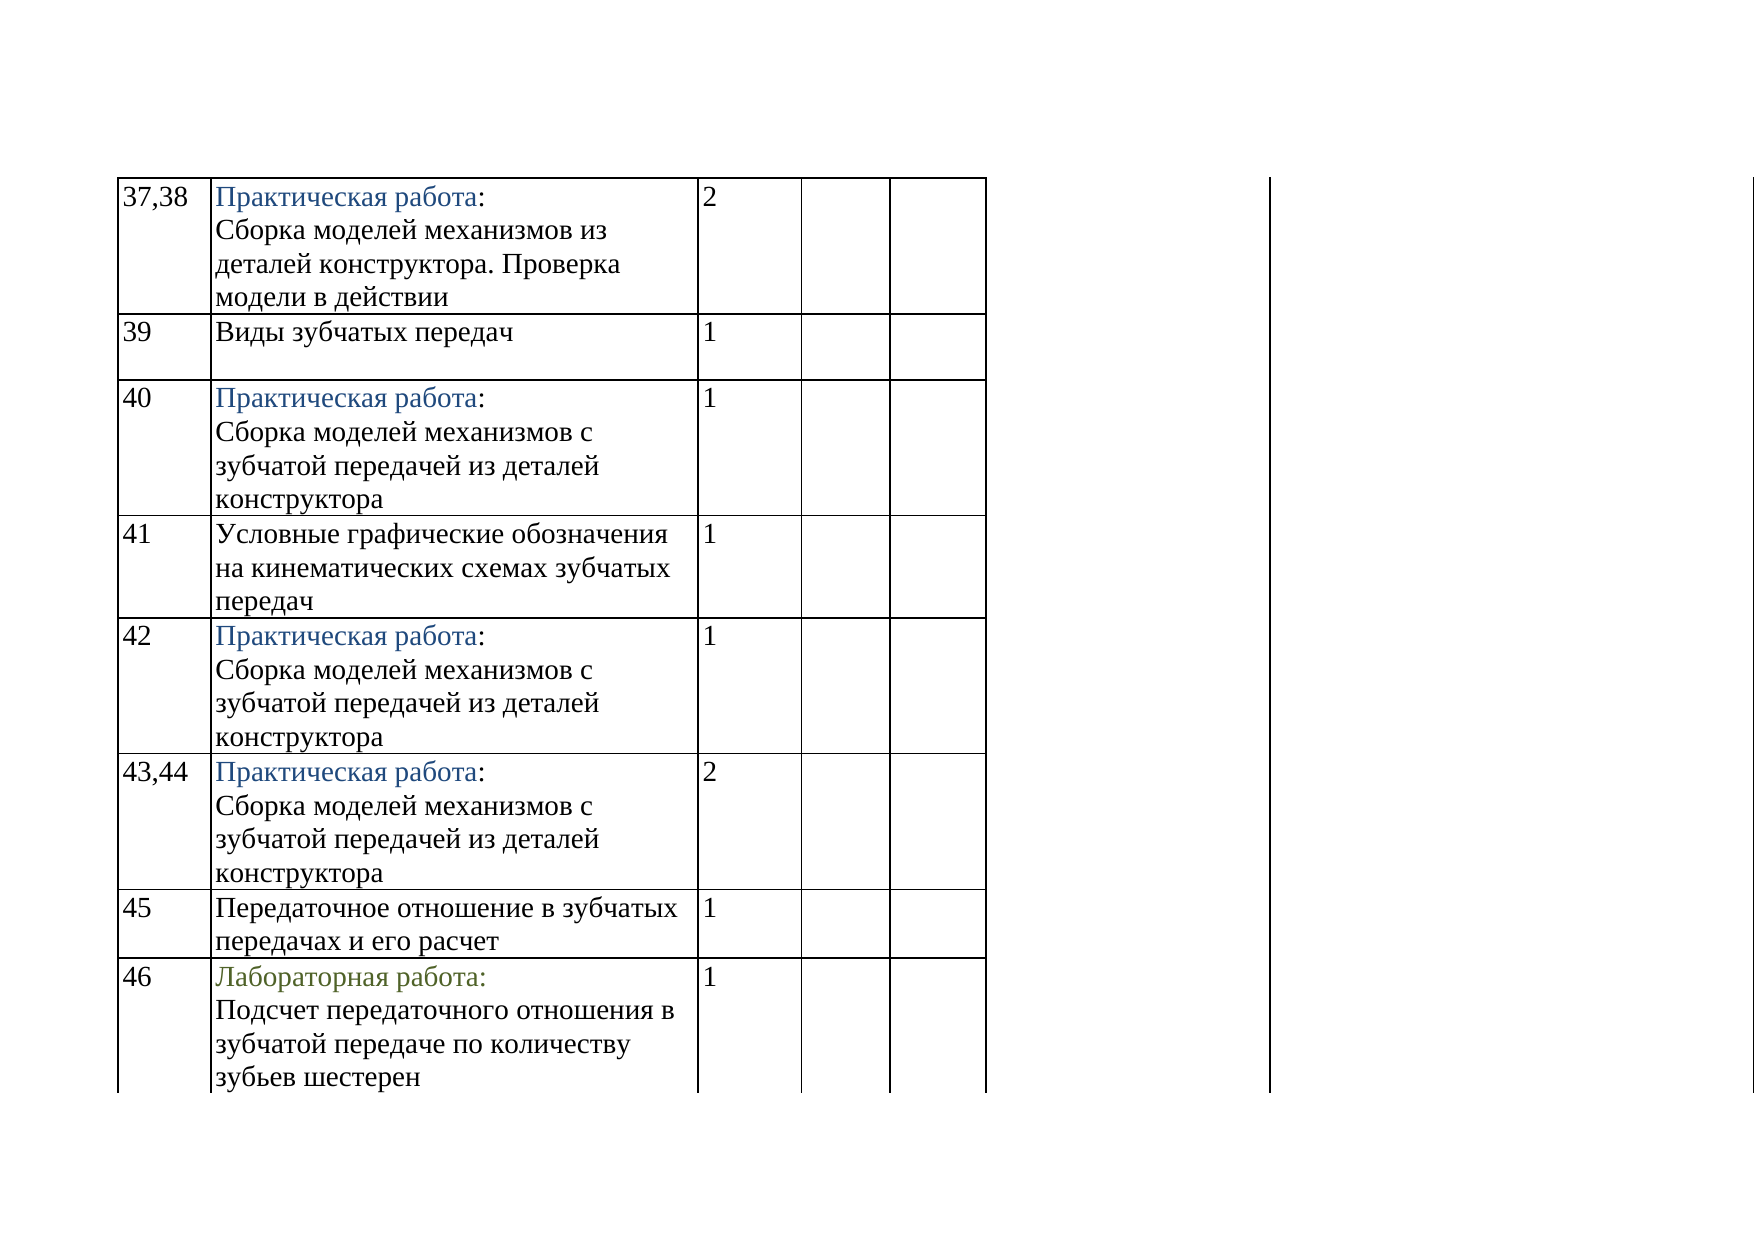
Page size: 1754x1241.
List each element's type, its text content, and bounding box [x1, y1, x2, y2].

table_cell [891, 959, 985, 1093]
table_cell [802, 381, 889, 515]
table_cell [802, 315, 889, 379]
table_cell 43,44 [119, 754, 210, 888]
table_cell 41 [119, 516, 210, 617]
table_cell [802, 516, 889, 617]
table_cell [891, 754, 985, 888]
table_cell 1 [699, 619, 801, 753]
table_cell [891, 315, 985, 379]
table_cell [891, 890, 985, 957]
table_cell 1 [699, 890, 801, 957]
table_cell 42 [119, 619, 210, 753]
table_cell 39 [119, 315, 210, 379]
table_cell 40 [119, 381, 210, 515]
table_cell 1 [699, 381, 801, 515]
table_cell [891, 516, 985, 617]
table_cell [802, 959, 889, 1093]
table_cell [891, 179, 985, 313]
table_cell [802, 754, 889, 888]
table_cell [802, 179, 889, 313]
table_cell [802, 619, 889, 753]
table_cell [802, 890, 889, 957]
table_cell 1 [699, 315, 801, 379]
table_cell [891, 381, 985, 515]
table_cell 2 [699, 754, 801, 888]
table_cell Виды зубчатых передач [212, 315, 697, 379]
table_cell [891, 619, 985, 753]
table_cell 45 [119, 890, 210, 957]
table_cell 2 [699, 179, 801, 313]
table_cell 1 [699, 959, 801, 1093]
table_cell 1 [699, 516, 801, 617]
table_cell 46 [119, 959, 210, 1093]
table_cell 37,38 [119, 179, 210, 313]
